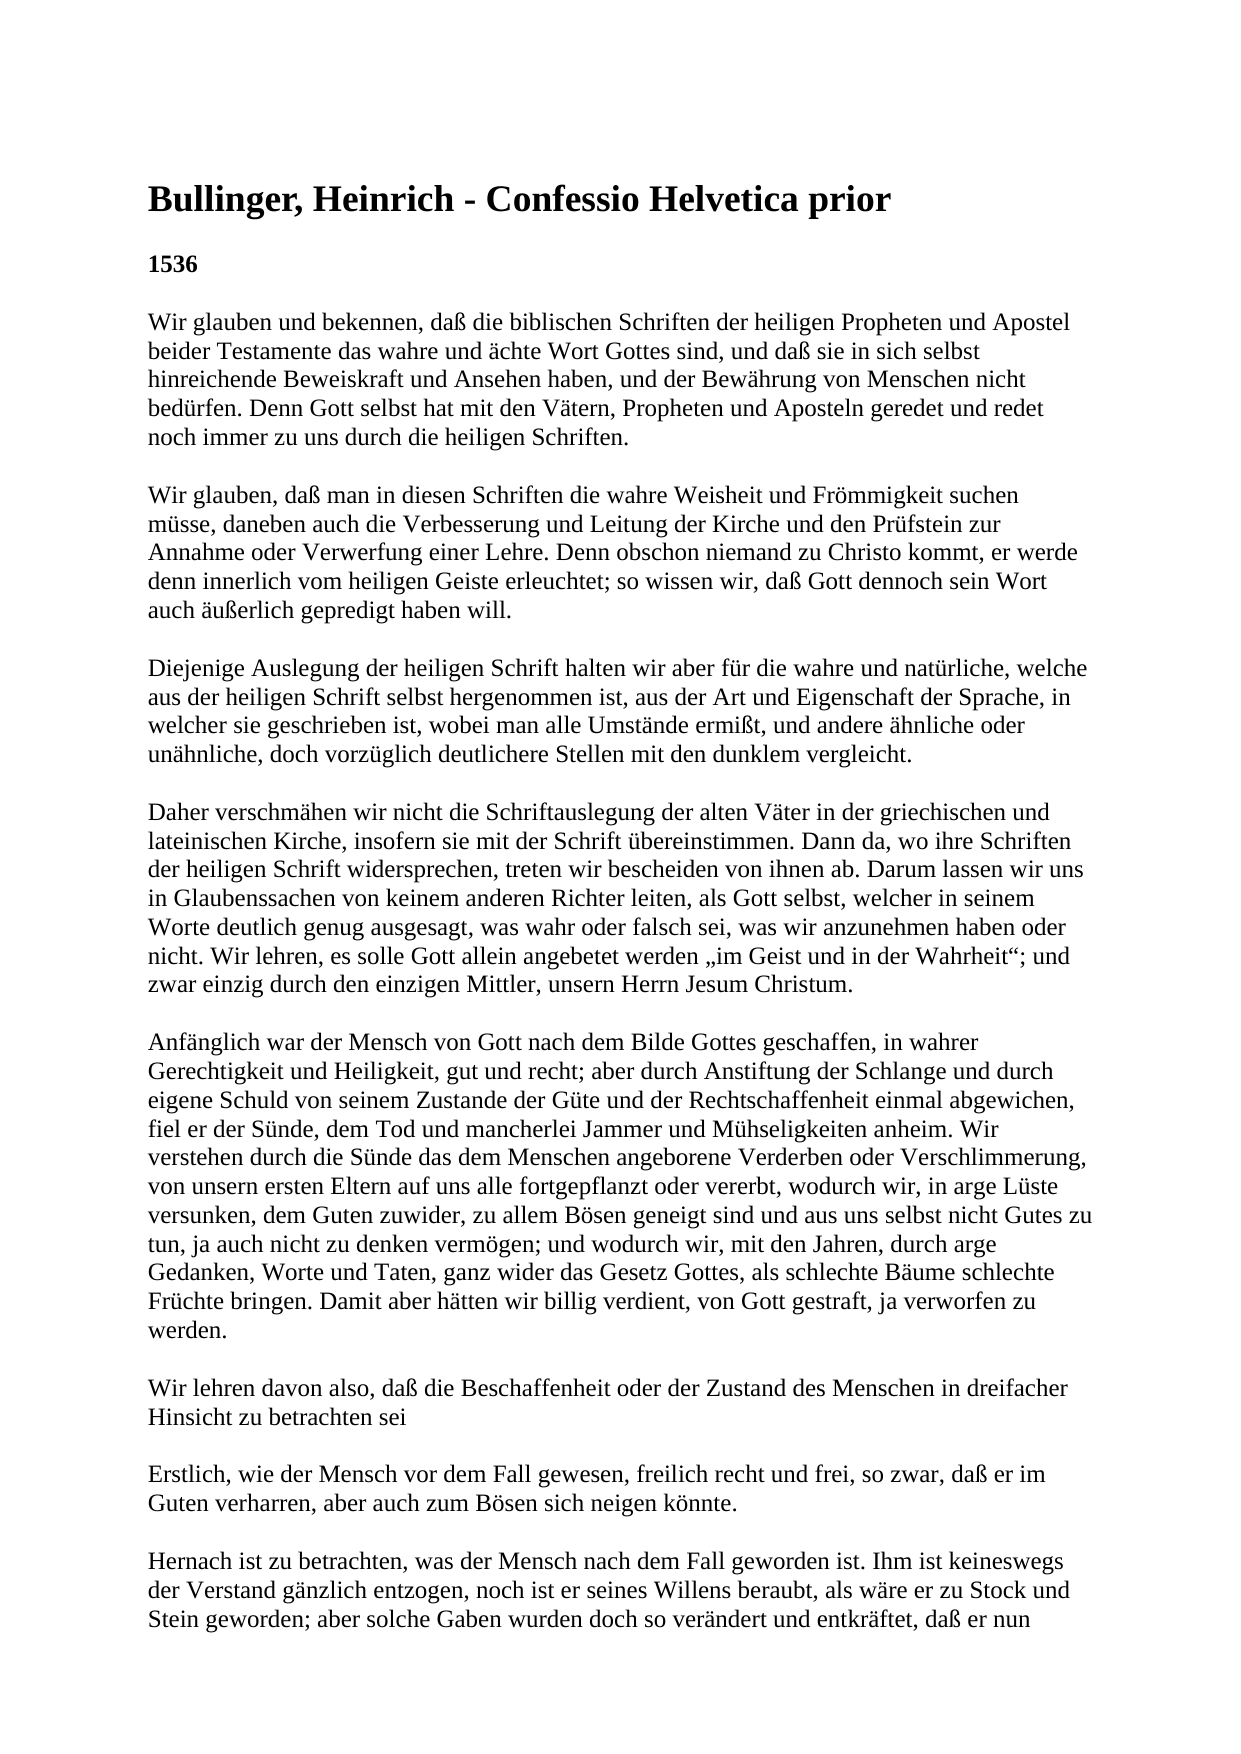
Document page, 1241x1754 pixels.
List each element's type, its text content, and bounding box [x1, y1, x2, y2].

text Anfänglich war der Mensch von Gott nach dem Bilde Gottes geschaffen, in wahrer Gerechtigkeit und Heiligkeit, gut und recht; aber durch Anstiftung der Schlange und durch eigene Schuld von seinem Zustande der Güte und der Rechtschaffenheit einmal abgewichen, fiel er der Sünde, dem Tod und mancherlei Jammer und Mühseligkeiten anheim. Wir verstehen durch die Sünde das dem Menschen angeborene Verderben oder Verschlimmerung, von unsern ersten Eltern auf uns alle fortgepflanzt oder vererbt, wodurch wir, in arge Lüste versunken, dem Guten zuwider, zu allem Bösen geneigt sind und aus uns selbst nicht Gutes zu tun, ja auch nicht zu denken vermögen; und wodurch wir, mit den Jahren, durch arge Gedanken, Worte und Taten, ganz wider das Gesetz Gottes, als schlechte Bäume schlechte Früchte bringen. Damit aber hätten wir billig verdient, von Gott gestraft, ja verworfen zu werden. [148, 1027, 1093, 1344]
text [148, 1546, 1093, 1632]
text Wir glauben und bekennen, daß die biblischen Schriften der heiligen Propheten und Apostel beider Testamente das wahre und ächte Wort Gottes sind, und daß sie in sich selbst hinreichende Beweiskraft und Ansehen haben, und der Bewährung von Menschen nicht bedürfen. Denn Gott selbst hat mit den Vätern, Propheten und Aposteln geredet und redet noch immer zu uns durch die heiligen Schriften. [148, 307, 1093, 451]
text Erstlich, wie der Mensch vor dem Fall gewesen, freilich recht und frei, so zwar, daß er im Guten verharren, aber auch zum Bösen sich neigen könnte. [148, 1459, 1093, 1517]
text 1536 [148, 249, 1093, 278]
text Wir glauben, daß man in diesen Schriften die wahre Weisheit und Frömmigkeit suchen müsse, daneben auch die Verbesserung und Leitung der Kirche und den Prüfstein zur Annahme oder Verwerfung einer Lehre. Denn obschon niemand zu Christo kommt, er werde denn innerlich vom heiligen Geiste erleuchtet; so wissen wir, daß Gott dennoch sein Wort auch äußerlich gepredigt haben will. [148, 480, 1093, 624]
text Wir lehren davon also, daß die Beschaffenheit oder der Zustand des Menschen in dreifacher Hinsicht zu betrachten sei [148, 1373, 1093, 1430]
text Daher verschmähen wir nicht die Schriftauslegung der alten Väter in der griechischen und lateinischen Kirche, insofern sie mit der Schrift übereinstimmen. Dann da, wo ihre Schriften der heiligen Schrift widersprechen, treten wir bescheiden von ihnen ab. Darum lassen wir uns in Glaubenssachen von keinem anderen Richter leiten, als Gott selbst, welcher in seinem Worte deutlich genug ausgesagt, was wahr oder falsch sei, was wir anzunehmen haben oder nicht. Wir lehren, es solle Gott allein angebetet werden „im Geist und in der Wahrheit“; und zwar einzig durch den einzigen Mittler, unsern Herrn Jesum Christum. [148, 797, 1093, 998]
text Diejenige Auslegung der heiligen Schrift halten wir aber für die wahre und natürliche, welche aus der heiligen Schrift selbst hergenommen ist, aus der Art und Eigenschaft der Sprache, in welcher sie geschrieben ist, wobei man alle Umstände ermißt, und andere ähnliche oder unähnliche, doch vorzüglich deutlichere Stellen mit den dunklem vergleicht. [148, 653, 1093, 768]
subtitle Bullinger, Heinrich - Confessio Helvetica prior [148, 177, 1093, 220]
